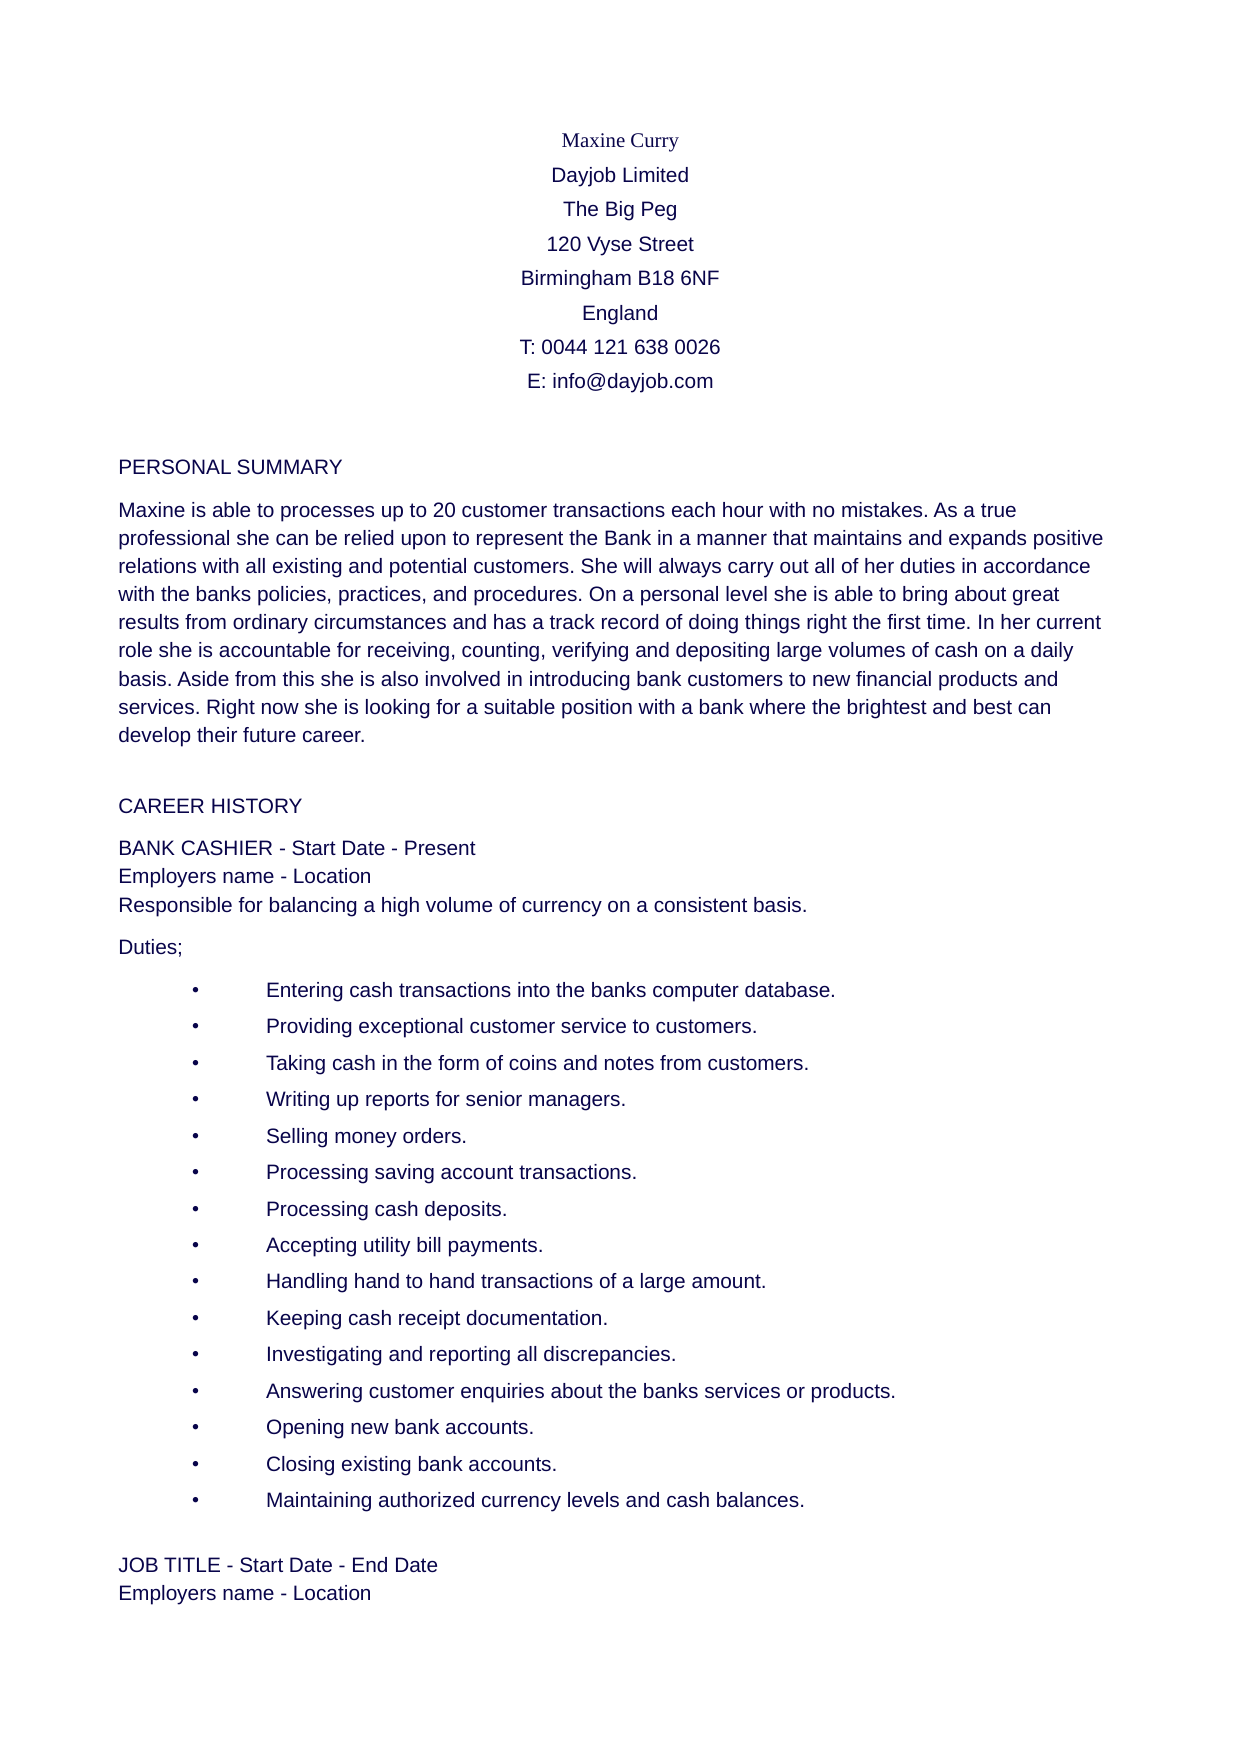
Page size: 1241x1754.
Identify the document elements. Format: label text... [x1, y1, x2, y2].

list Keeping cash receipt documentation. [192, 1302, 1122, 1330]
text Maxine Curry Dayjob Limited The Big Peg 120 Vyse Street Birmingham B18 6NF England T: 0044 121 638 0026 E: info@dayjob.com [118, 118, 1122, 393]
list Processing saving account transactions. [192, 1156, 1122, 1184]
text BANK CASHIER - Start Date - Present Employers name - Location Responsible for balancing a high volume of currency on a consistent basis. [118, 832, 1122, 916]
list Investigating and reporting all discrepancies. [192, 1338, 1122, 1366]
list Processing cash deposits. [192, 1192, 1122, 1221]
list Writing up reports for senior managers. [192, 1083, 1122, 1111]
text PERSONAL SUMMARY [118, 423, 1122, 479]
text Maxine is able to processes up to 20 customer transactions each hour with no mistakes. As a true professional she can be relied upon to represent the Bank in a manner that maintains and expands positive relations with all existing and potential customers. She will always carry out all of her duties in accordance with the banks policies, practices, and procedures. On a personal level she is able to bring about great results from ordinary circumstances and has a track record of doing things right the first time. In her current role she is accountable for receiving, counting, verifying and depositing large volumes of cash on a daily basis. Aside from this she is also involved in introducing bank customers to new financial products and services. Right now she is looking for a suitable position with a bank where the brightest and best can develop their future career. [118, 493, 1122, 747]
list Closing existing bank accounts. [192, 1448, 1122, 1476]
list Providing exceptional customer service to customers. [192, 1010, 1122, 1038]
text CAREER HISTORY [118, 761, 1122, 817]
list Selling money orders. [192, 1119, 1122, 1148]
list Taking cash in the form of coins and notes from customers. [192, 1047, 1122, 1075]
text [118, 1521, 1122, 1605]
list Entering cash transactions into the banks computer database. [192, 974, 1122, 1002]
list Handling hand to hand transactions of a large amount. [192, 1265, 1122, 1293]
list Answering customer enquiries about the banks services or products. [192, 1375, 1122, 1403]
list Maintaining authorized currency levels and cash balances. [192, 1484, 1122, 1512]
text Duties; [118, 931, 1122, 959]
list Opening new bank accounts. [192, 1411, 1122, 1439]
list Accepting utility bill payments. [192, 1229, 1122, 1257]
